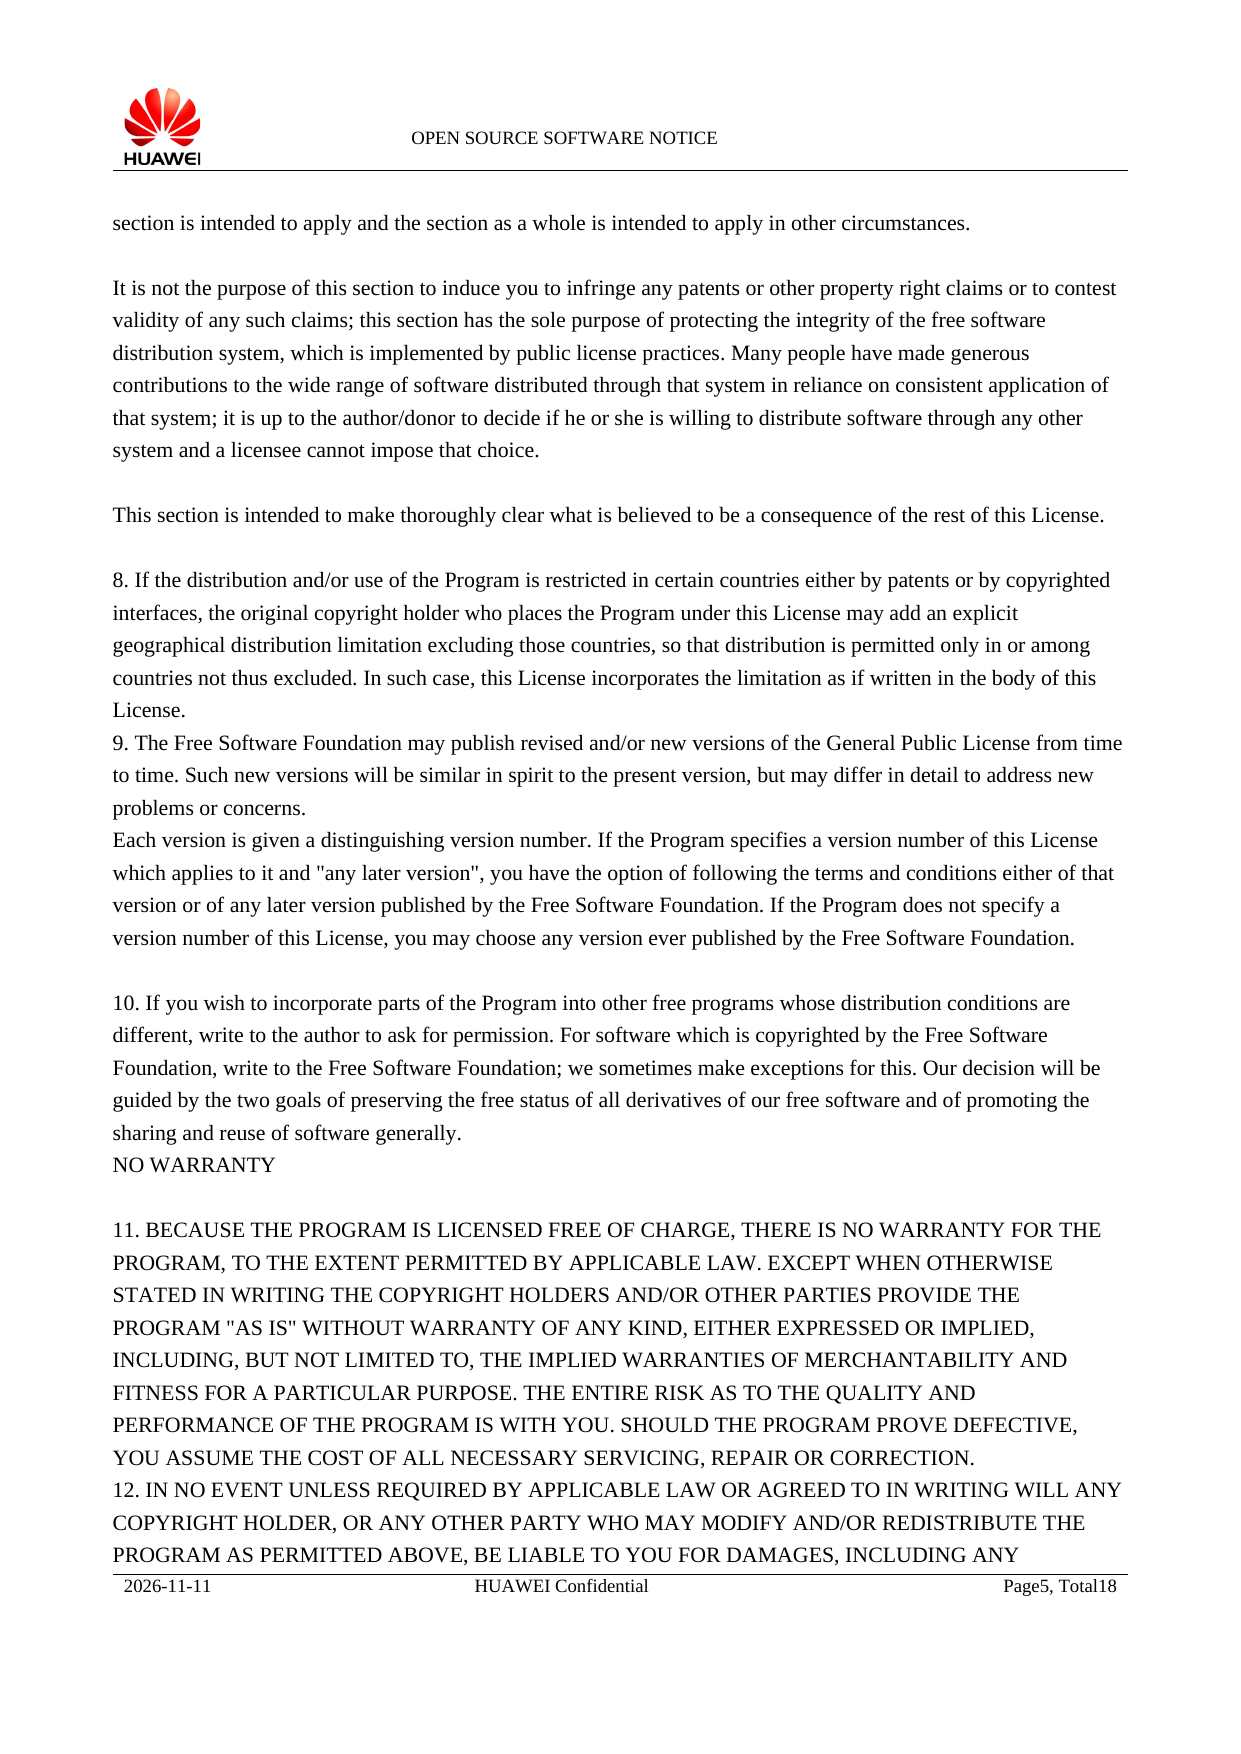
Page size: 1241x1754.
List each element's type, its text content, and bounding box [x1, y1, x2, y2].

picture [124, 88, 201, 165]
